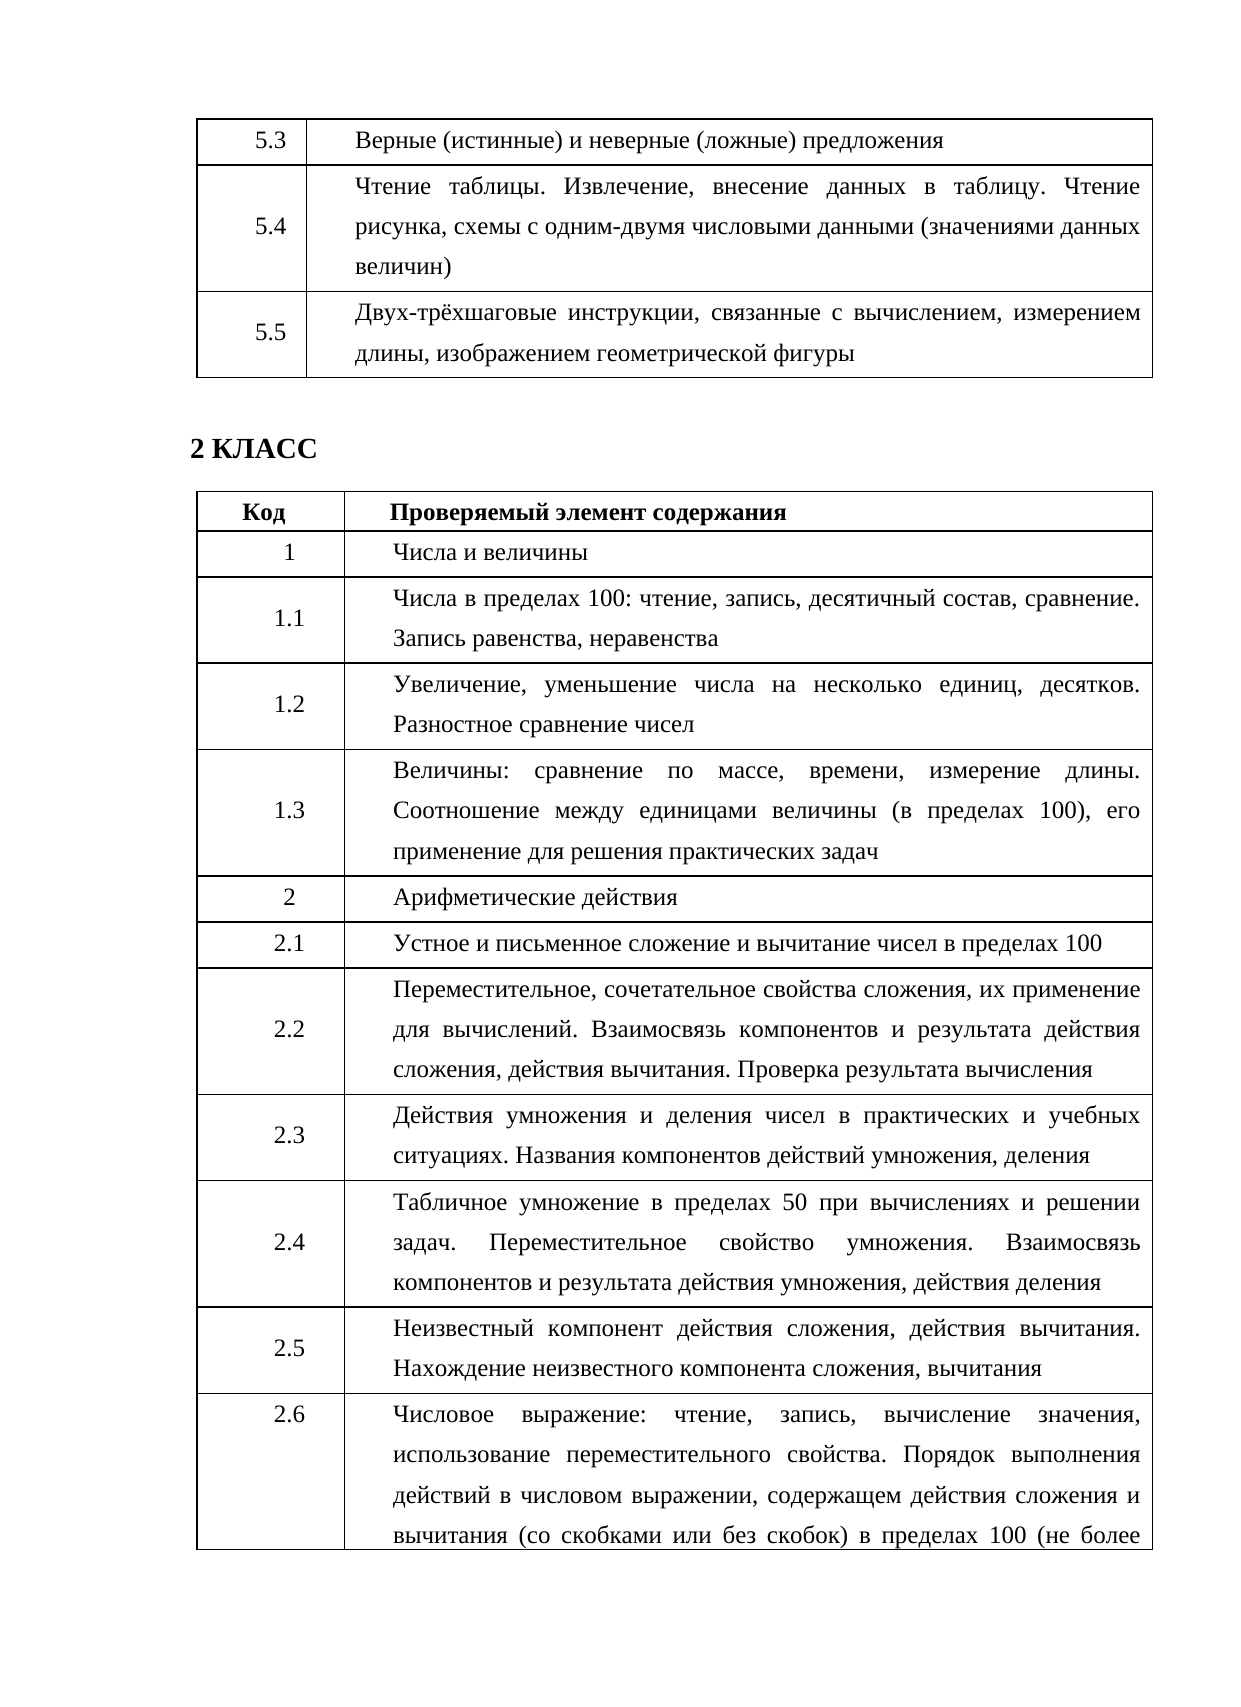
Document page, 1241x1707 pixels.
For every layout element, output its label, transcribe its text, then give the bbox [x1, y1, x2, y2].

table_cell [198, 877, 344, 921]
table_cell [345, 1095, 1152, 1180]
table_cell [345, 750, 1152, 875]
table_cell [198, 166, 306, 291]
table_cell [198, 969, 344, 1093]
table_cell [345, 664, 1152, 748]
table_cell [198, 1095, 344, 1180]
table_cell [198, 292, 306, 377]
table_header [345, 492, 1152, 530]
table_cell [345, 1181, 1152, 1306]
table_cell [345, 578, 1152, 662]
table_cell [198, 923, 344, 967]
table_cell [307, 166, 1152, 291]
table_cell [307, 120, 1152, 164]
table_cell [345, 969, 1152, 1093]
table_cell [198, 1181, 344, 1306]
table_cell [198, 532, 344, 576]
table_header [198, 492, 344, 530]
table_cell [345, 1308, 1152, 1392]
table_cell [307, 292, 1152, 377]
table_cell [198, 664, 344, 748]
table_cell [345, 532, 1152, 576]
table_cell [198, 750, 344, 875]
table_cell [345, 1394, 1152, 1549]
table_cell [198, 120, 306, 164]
text 2 КЛАСС [190, 431, 1152, 465]
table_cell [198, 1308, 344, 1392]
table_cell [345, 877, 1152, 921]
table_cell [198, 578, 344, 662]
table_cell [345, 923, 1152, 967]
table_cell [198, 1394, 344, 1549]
